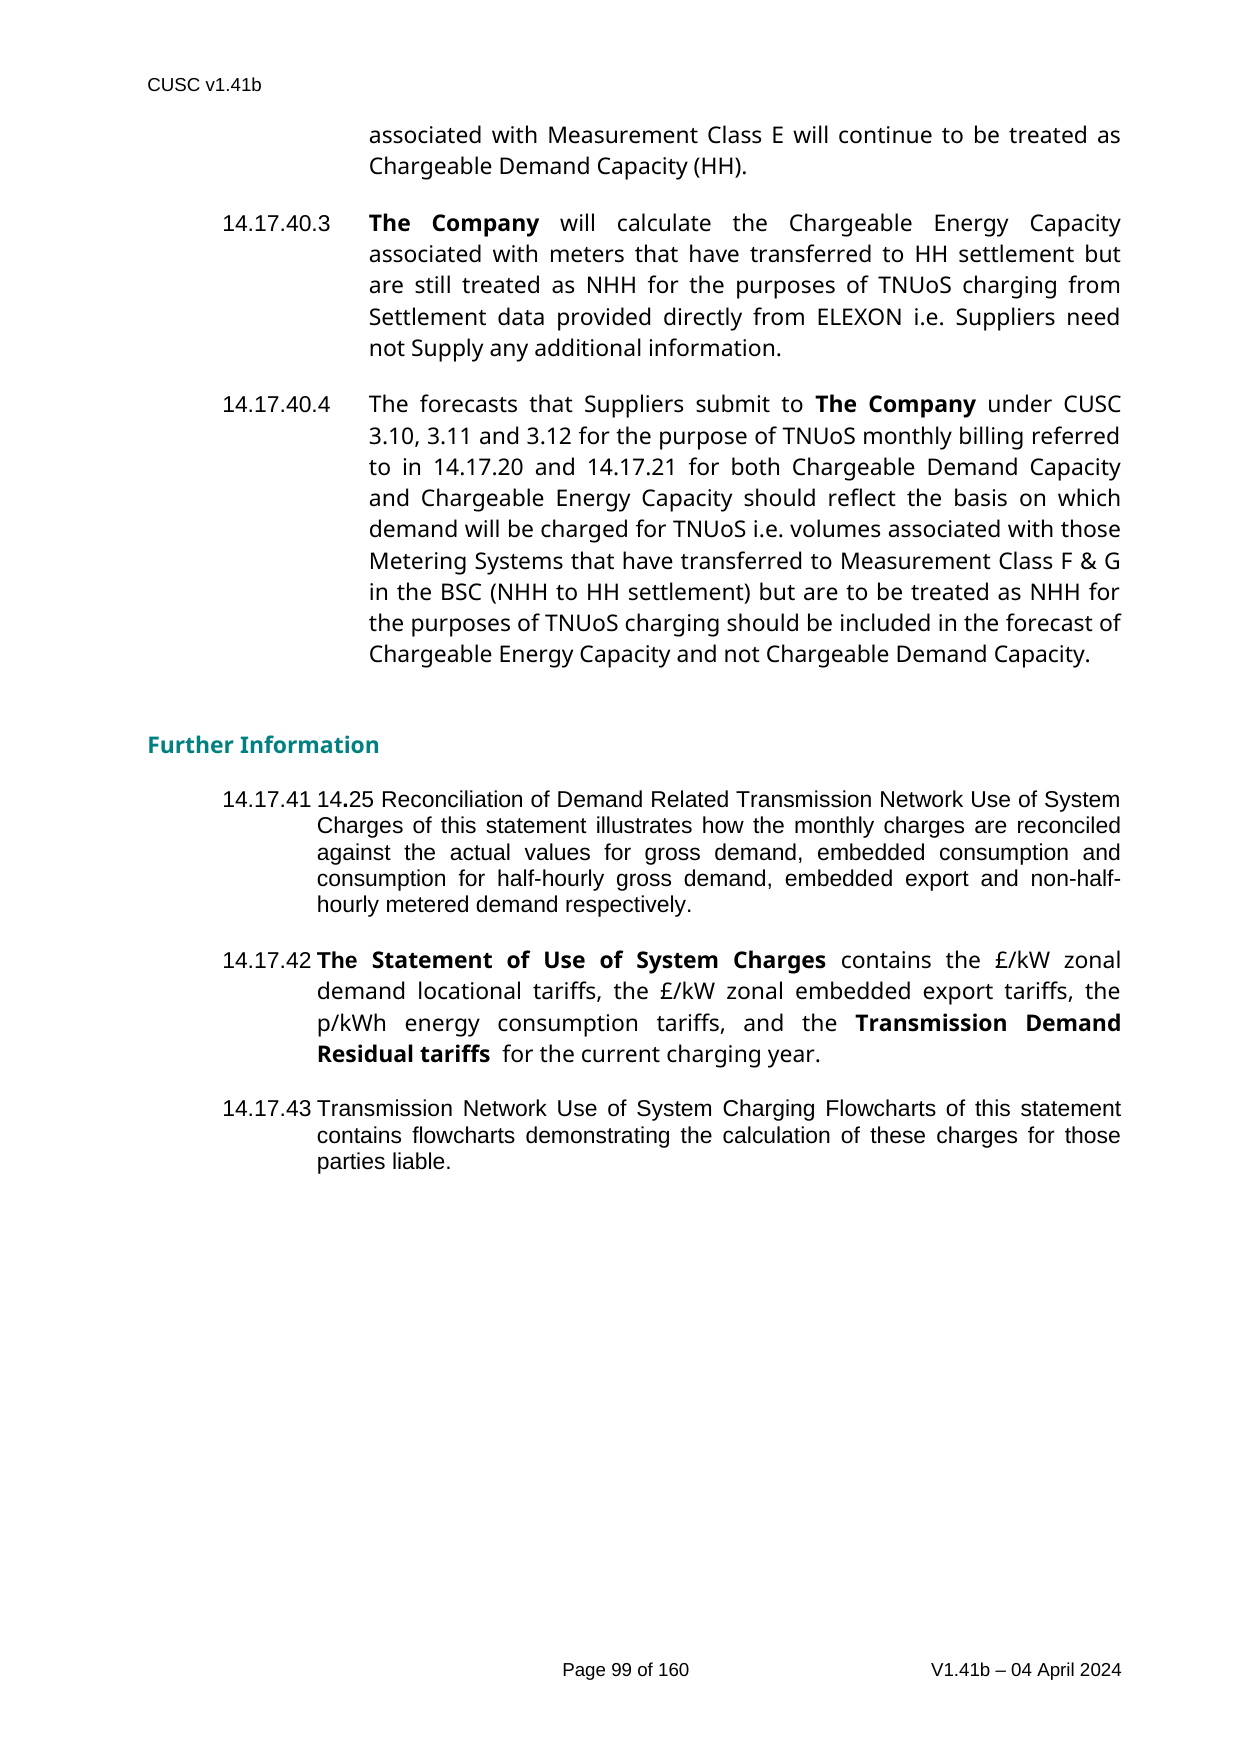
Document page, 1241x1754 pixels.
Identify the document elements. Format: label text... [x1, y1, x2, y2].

subtitle Further Information [147, 729, 1121, 761]
list The Statement of Use of System Charges contains the £/kW zonal demand locational tariffs, the £/kW zonal embedded export tariffs, the p/kWh energy consumption tariffs, and the Transmission Demand Residual tariffs for the current charging year. [222, 944, 1121, 1069]
list 14.25 Reconciliation of Demand Related Transmission Network Use of System Charges of this statement illustrates how the monthly charges are reconciled against the actual values for gross demand, embedded consumption and consumption for half-hourly gross demand, embedded export and non-half-hourly metered demand respectively. [222, 786, 1121, 918]
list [222, 119, 1121, 181]
list The forecasts that Suppliers submit to The Company under CUSC 3.10, 3.11 and 3.12 for the purpose of TNUoS monthly billing referred to in 14.17.20 and 14.17.21 for both Chargeable Demand Capacity and Chargeable Energy Capacity should reflect the basis on which demand will be charged for TNUoS i.e. volumes associated with those Metering Systems that have transferred to Measurement Class F & G in the BSC (NHH to HH settlement) but are to be treated as NHH for the purposes of TNUoS charging should be included in the forecast of Chargeable Energy Capacity and not Chargeable Demand Capacity. [222, 388, 1121, 669]
list The Company will calculate the Chargeable Energy Capacity associated with meters that have transferred to HH settlement but are still treated as NHH for the purposes of TNUoS charging from Settlement data provided directly from ELEXON i.e. Suppliers need not Supply any additional information. [222, 207, 1121, 363]
list Transmission Network Use of System Charging Flowcharts of this statement contains flowcharts demonstrating the calculation of these charges for those parties liable. [222, 1095, 1121, 1174]
